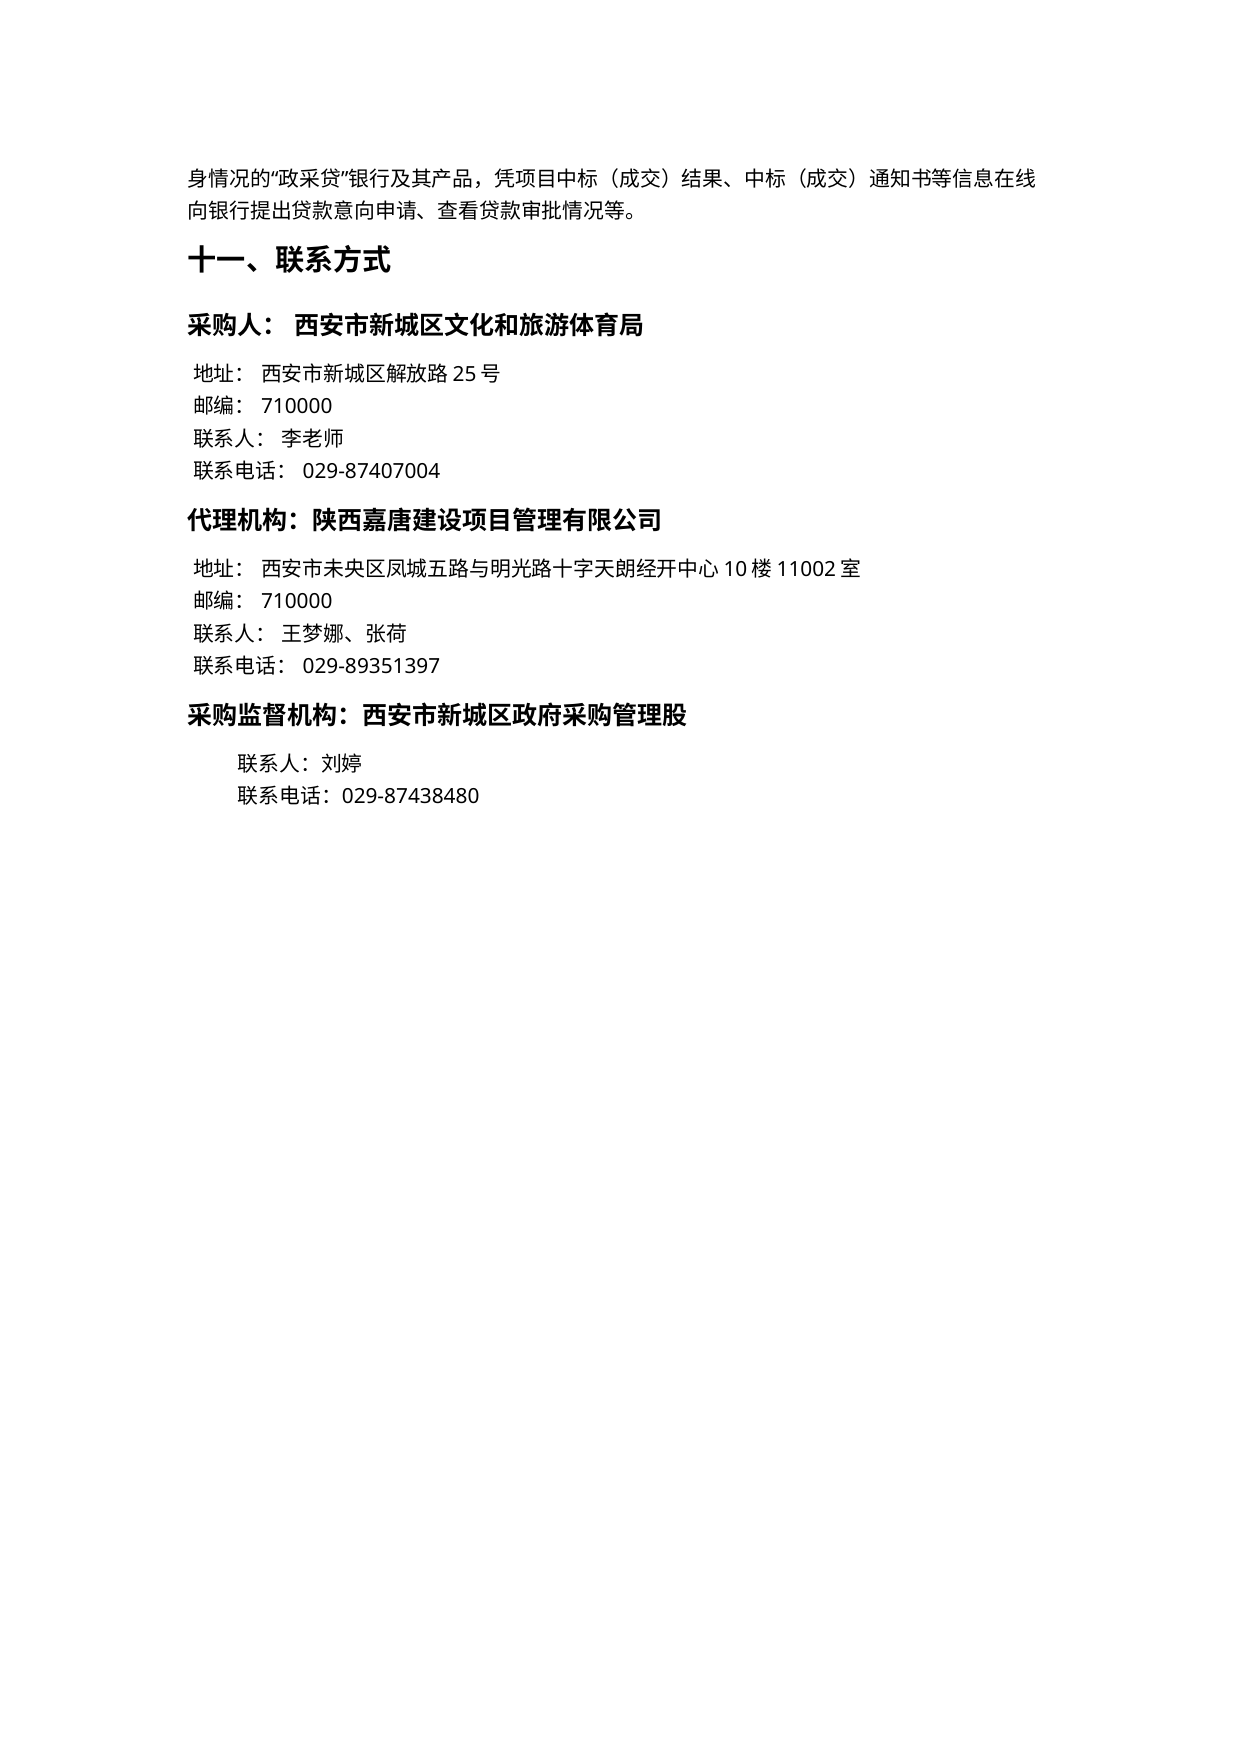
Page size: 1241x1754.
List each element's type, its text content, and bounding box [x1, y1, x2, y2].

text 联系人： 王梦娜、张荷 [187, 617, 1053, 649]
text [187, 162, 1053, 227]
text 联系人： 李老师 [187, 422, 1053, 454]
text 地址： 西安市新城区解放路25号 [187, 357, 1053, 389]
text 采购人： 西安市新城区文化和旅游体育局 [187, 292, 1053, 357]
text 联系电话：029-87438480 [187, 779, 1053, 812]
text 地址： 西安市未央区凤城五路与明光路十字天朗经开中心10楼11002室 [187, 552, 1053, 584]
text 邮编： 710000 [187, 584, 1053, 617]
text 邮编： 710000 [187, 389, 1053, 422]
text 联系电话： 029-89351397 [187, 649, 1053, 682]
text 代理机构：陕西嘉唐建设项目管理有限公司 [187, 487, 1053, 552]
text 十一、联系方式 [187, 227, 1053, 292]
text 采购监督机构：西安市新城区政府采购管理股 [187, 682, 1053, 747]
text 联系人：刘婷 [187, 747, 1053, 779]
text 联系电话： 029-87407004 [187, 454, 1053, 487]
